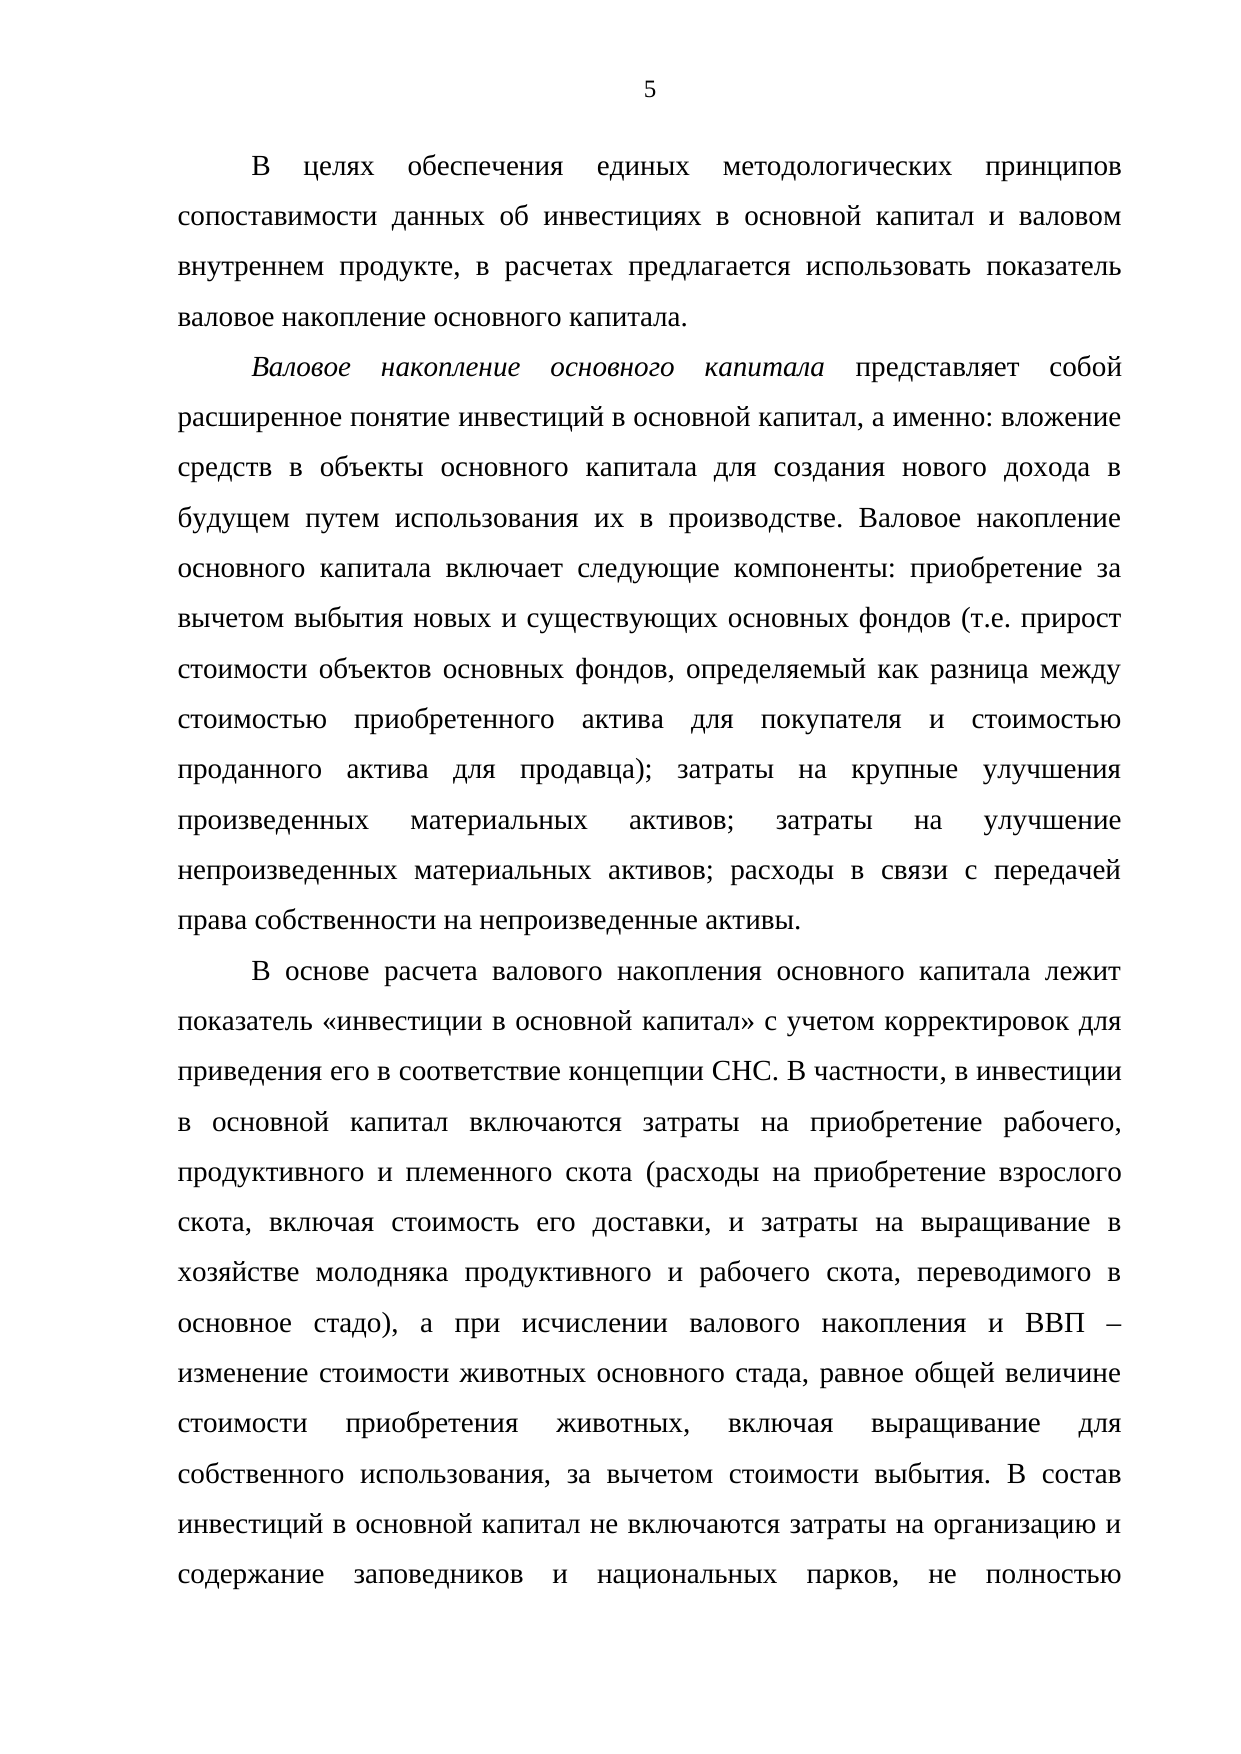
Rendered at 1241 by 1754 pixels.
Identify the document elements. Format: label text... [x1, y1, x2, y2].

text Валовое накопление основного капитала представляет собой расширенное понятие инвестиций в основной капитал, а именно: вложение средств в объекты основного капитала для создания нового дохода в будущем путем использования их в производстве. Валовое накопление основного капитала включает следующие компоненты: приобретение за вычетом выбытия новых и существующих основных фондов (т.е. прирост стоимости объектов основных фондов, определяемый как разница между стоимостью приобретенного актива для покупателя и стоимостью проданного актива для продавца); затраты на крупные улучшения произведенных материальных активов; затраты на улучшение непроизведенных материальных активов; расходы в связи с передачей права собственности на непроизведенные активы. [177, 349, 1122, 936]
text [177, 953, 1122, 1590]
text В целях обеспечения единых методологических принципов сопоставимости данных об инвестициях в основной капитал и валовом внутреннем продукте, в расчетах предлагается использовать показатель валовое накопление основного капитала. [177, 148, 1122, 332]
